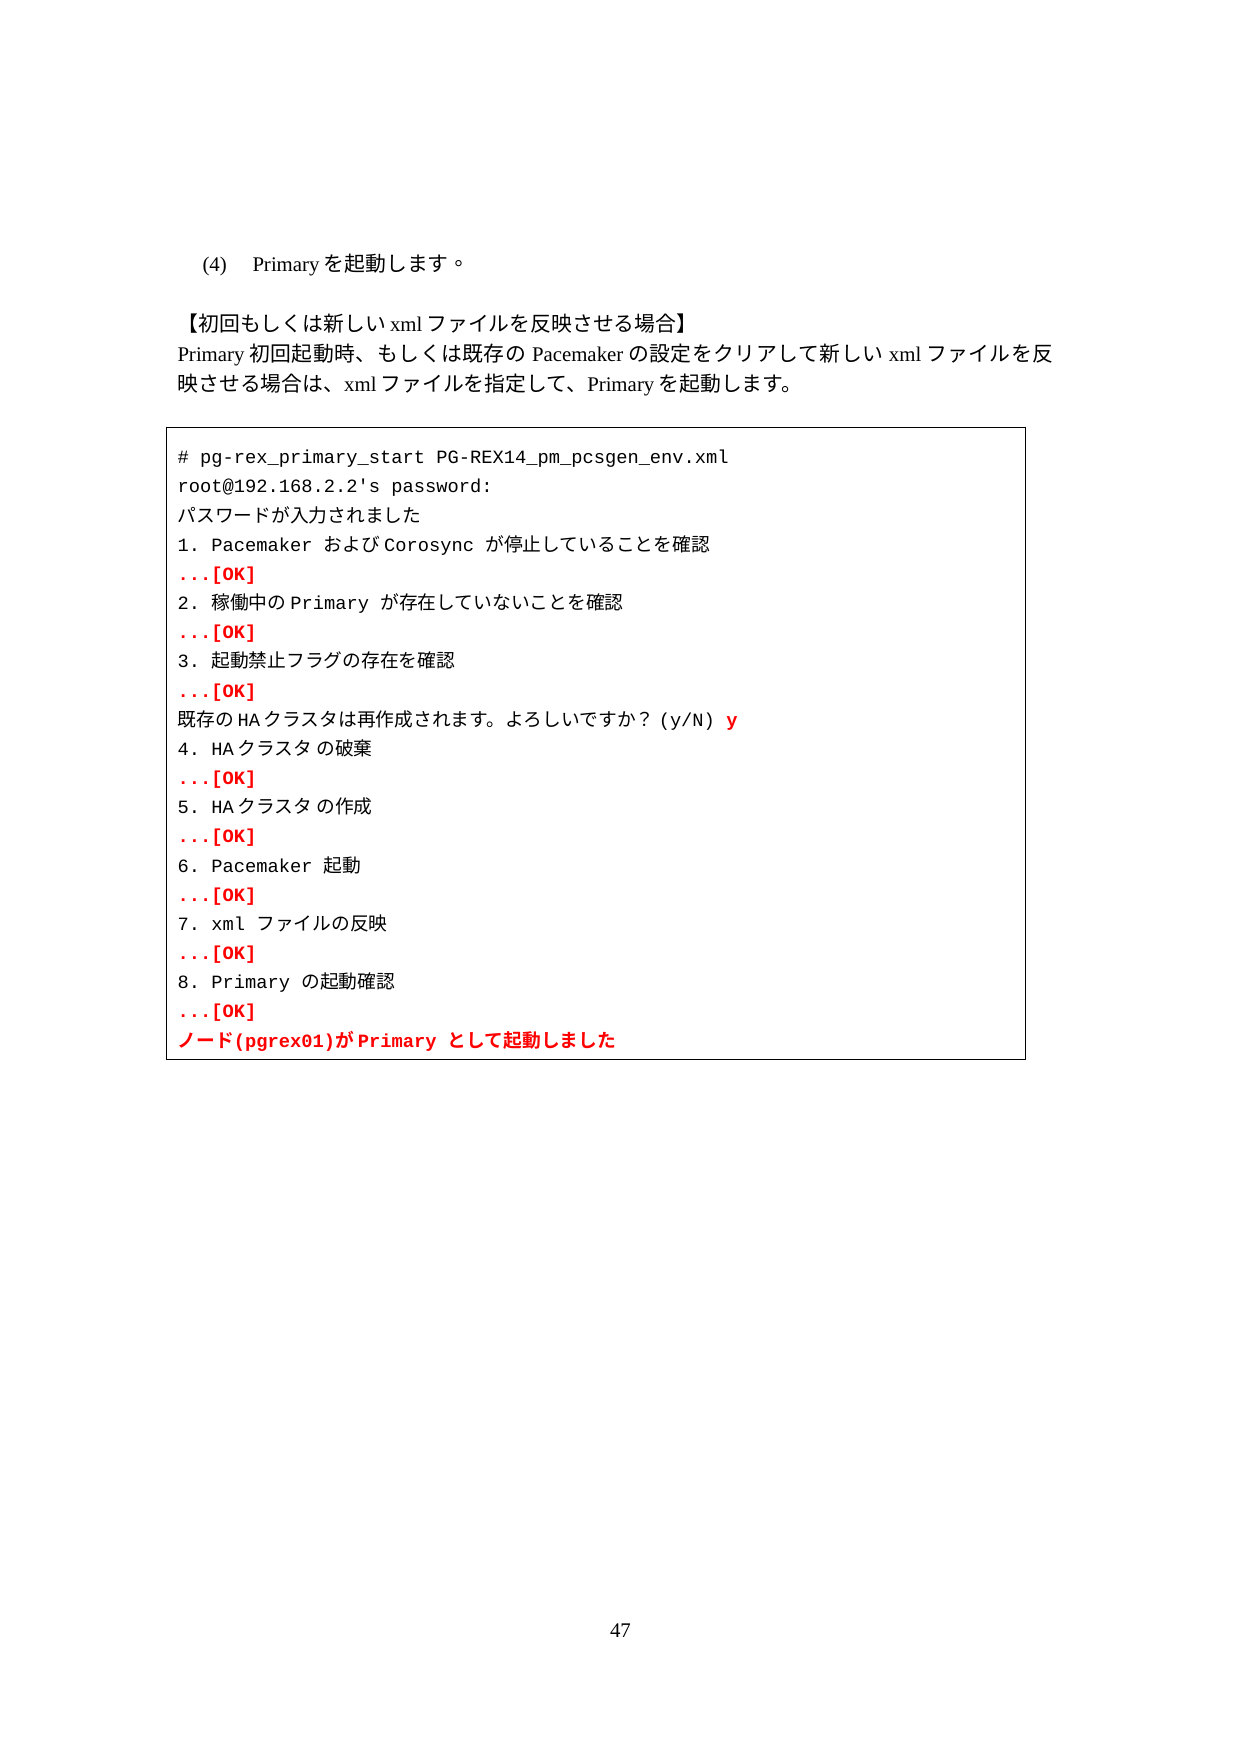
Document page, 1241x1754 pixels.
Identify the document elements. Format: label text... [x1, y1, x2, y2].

text Primary初回起動時、もしくは既存のPacemakerの設定をクリアして新しいxmlファイルを反映させる場合は、xmlファイルを指定して、Primaryを起動します。 [177, 337, 1054, 397]
text 【初回もしくは新しいxmlファイルを反映させる場合】 [177, 307, 1054, 337]
table_header # pg-rex_primary_start PG-REX14_pm_pcsgen_env.xml root@192.168.2.2's password: パスワードが入力されました 1. Pacemaker および Corosync が停止していることを確認 ...[OK] 2. 稼働中の Primary が存在していないことを確認 ...[OK] 3. 起動禁止フラグの存在を確認 ...[OK] 既存のHAクラスタは再作成されます。よろしいですか？ (y/N) y 4. HAクラスタ の破棄 ...[OK] 5. HAクラスタ の作成 ...[OK] 6. Pacemaker 起動 ...[OK] 7. xml ファイルの反映 ...[OK] 8. Primary の起動確認 ...[OK] ノード(pgrex01)が Primary として起動しました [167, 428, 1025, 1058]
list Primaryを起動します。 [202, 248, 1054, 278]
